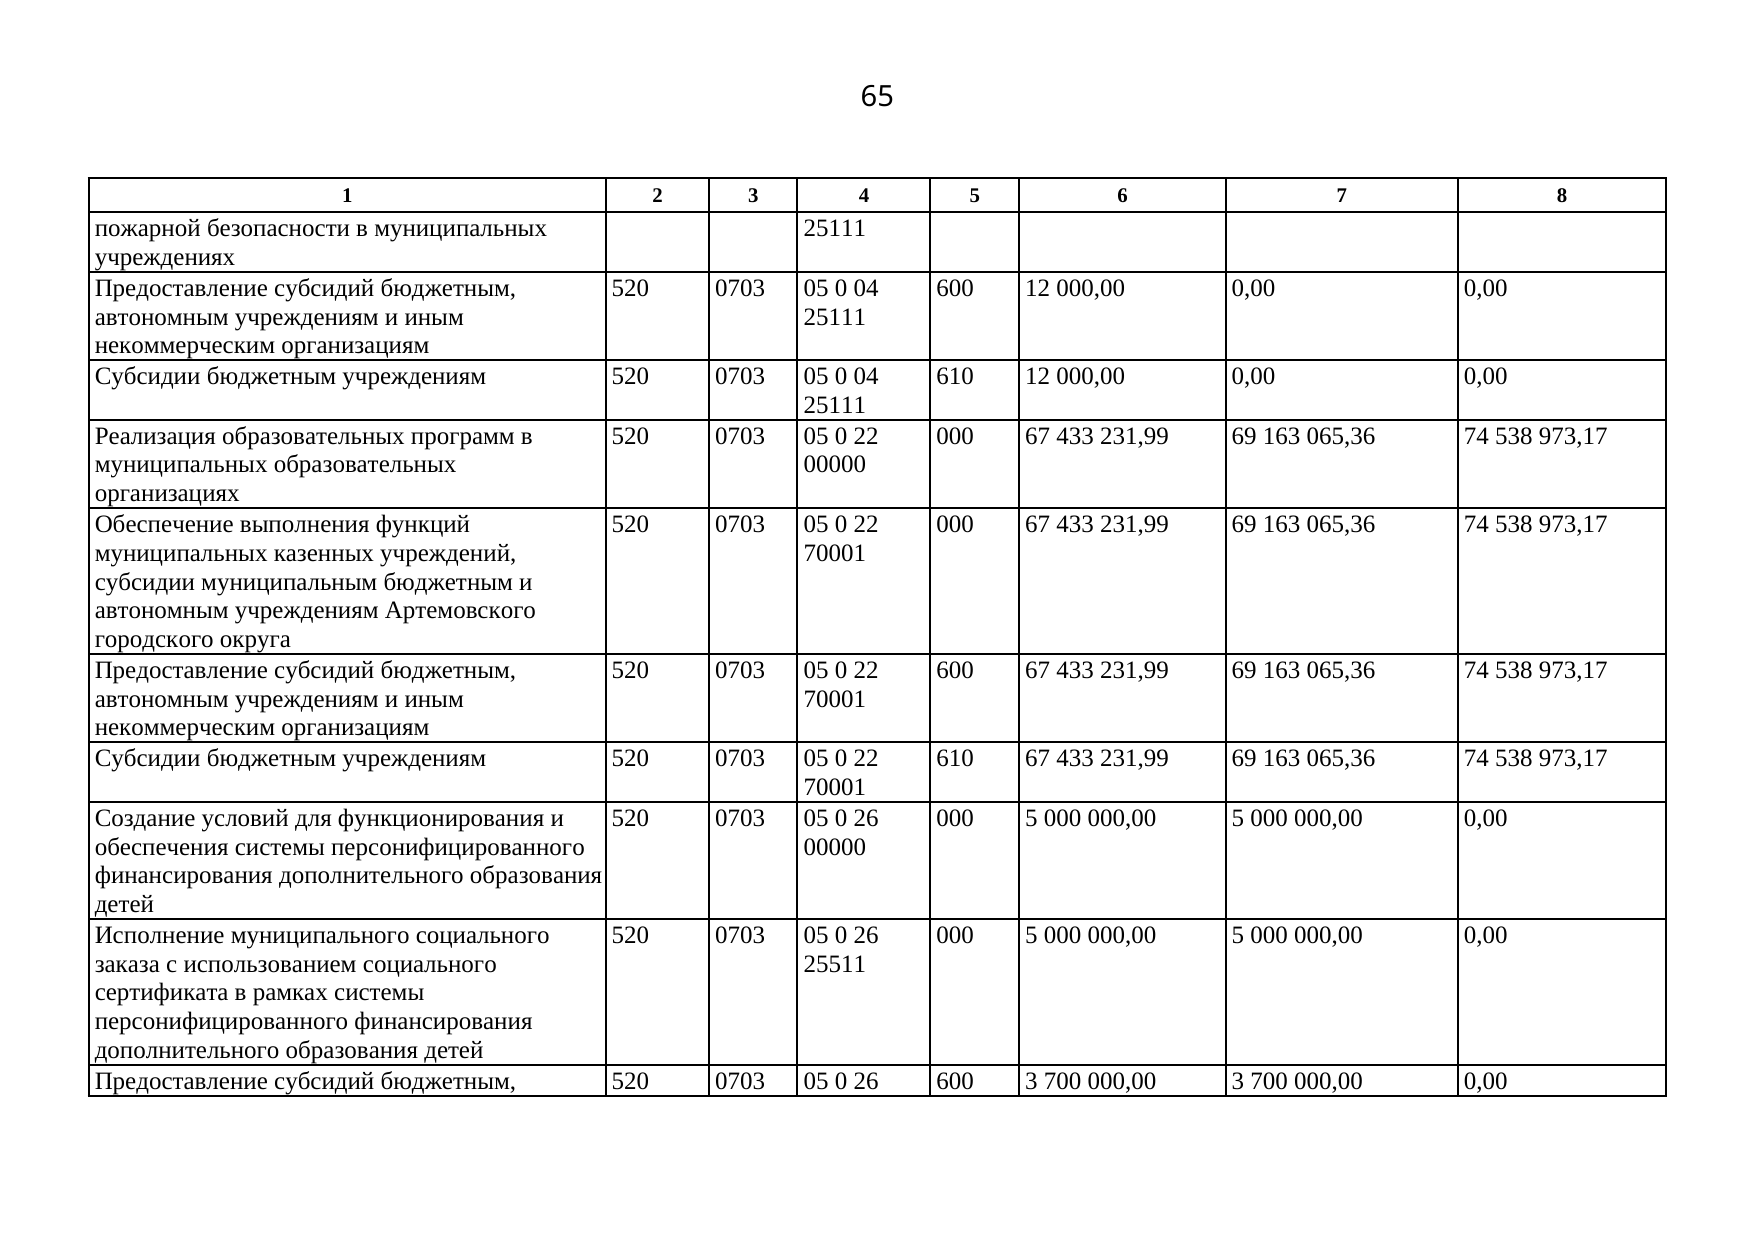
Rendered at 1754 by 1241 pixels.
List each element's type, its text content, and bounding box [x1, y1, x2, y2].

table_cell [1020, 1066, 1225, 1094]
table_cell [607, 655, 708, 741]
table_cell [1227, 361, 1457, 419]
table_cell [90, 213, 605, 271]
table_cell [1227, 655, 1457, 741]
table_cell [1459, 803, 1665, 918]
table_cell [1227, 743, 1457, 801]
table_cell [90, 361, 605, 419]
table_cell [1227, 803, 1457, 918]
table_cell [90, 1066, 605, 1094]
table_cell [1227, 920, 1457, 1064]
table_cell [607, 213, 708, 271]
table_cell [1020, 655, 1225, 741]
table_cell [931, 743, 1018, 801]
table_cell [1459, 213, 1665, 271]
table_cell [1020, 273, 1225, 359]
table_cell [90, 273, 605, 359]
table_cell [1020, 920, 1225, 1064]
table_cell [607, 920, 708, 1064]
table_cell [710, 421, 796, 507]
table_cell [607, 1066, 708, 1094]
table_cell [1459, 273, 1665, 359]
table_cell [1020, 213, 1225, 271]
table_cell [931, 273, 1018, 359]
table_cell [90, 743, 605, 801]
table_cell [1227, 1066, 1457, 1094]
table_header 7 [1227, 179, 1457, 211]
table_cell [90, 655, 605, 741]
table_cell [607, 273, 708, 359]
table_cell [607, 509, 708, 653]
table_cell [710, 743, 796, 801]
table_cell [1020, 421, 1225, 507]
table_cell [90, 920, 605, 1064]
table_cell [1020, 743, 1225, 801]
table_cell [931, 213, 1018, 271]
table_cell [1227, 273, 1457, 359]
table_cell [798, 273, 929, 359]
table_header 1 [90, 179, 605, 211]
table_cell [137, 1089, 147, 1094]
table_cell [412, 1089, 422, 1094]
table_header 6 [1020, 179, 1225, 211]
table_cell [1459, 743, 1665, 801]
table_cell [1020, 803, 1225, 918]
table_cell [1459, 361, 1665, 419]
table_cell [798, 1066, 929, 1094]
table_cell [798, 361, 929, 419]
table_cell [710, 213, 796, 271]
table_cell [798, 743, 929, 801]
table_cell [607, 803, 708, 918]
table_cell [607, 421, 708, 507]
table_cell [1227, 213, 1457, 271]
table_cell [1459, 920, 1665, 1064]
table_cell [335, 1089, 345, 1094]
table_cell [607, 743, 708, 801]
table_header 8 [1459, 179, 1665, 211]
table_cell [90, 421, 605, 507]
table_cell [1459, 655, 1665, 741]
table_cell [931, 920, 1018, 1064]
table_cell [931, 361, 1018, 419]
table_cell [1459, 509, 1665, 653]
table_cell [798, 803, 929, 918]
table_header 3 [710, 179, 796, 211]
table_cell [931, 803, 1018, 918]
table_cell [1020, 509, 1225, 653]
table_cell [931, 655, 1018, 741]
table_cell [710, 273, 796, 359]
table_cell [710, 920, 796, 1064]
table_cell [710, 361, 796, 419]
table_header 2 [607, 179, 708, 211]
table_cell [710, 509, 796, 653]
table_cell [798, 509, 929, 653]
table_header 4 [798, 179, 929, 211]
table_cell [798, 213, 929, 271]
table_header 5 [931, 179, 1018, 211]
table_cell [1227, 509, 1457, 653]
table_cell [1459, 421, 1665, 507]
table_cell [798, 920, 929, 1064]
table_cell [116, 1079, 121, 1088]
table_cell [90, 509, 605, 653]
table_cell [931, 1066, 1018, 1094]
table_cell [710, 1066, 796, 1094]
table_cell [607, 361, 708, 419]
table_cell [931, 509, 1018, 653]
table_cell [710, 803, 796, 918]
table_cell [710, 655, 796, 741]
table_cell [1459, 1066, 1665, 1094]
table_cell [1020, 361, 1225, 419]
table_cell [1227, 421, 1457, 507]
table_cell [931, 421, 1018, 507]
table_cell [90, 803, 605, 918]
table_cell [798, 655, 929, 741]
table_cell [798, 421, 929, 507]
